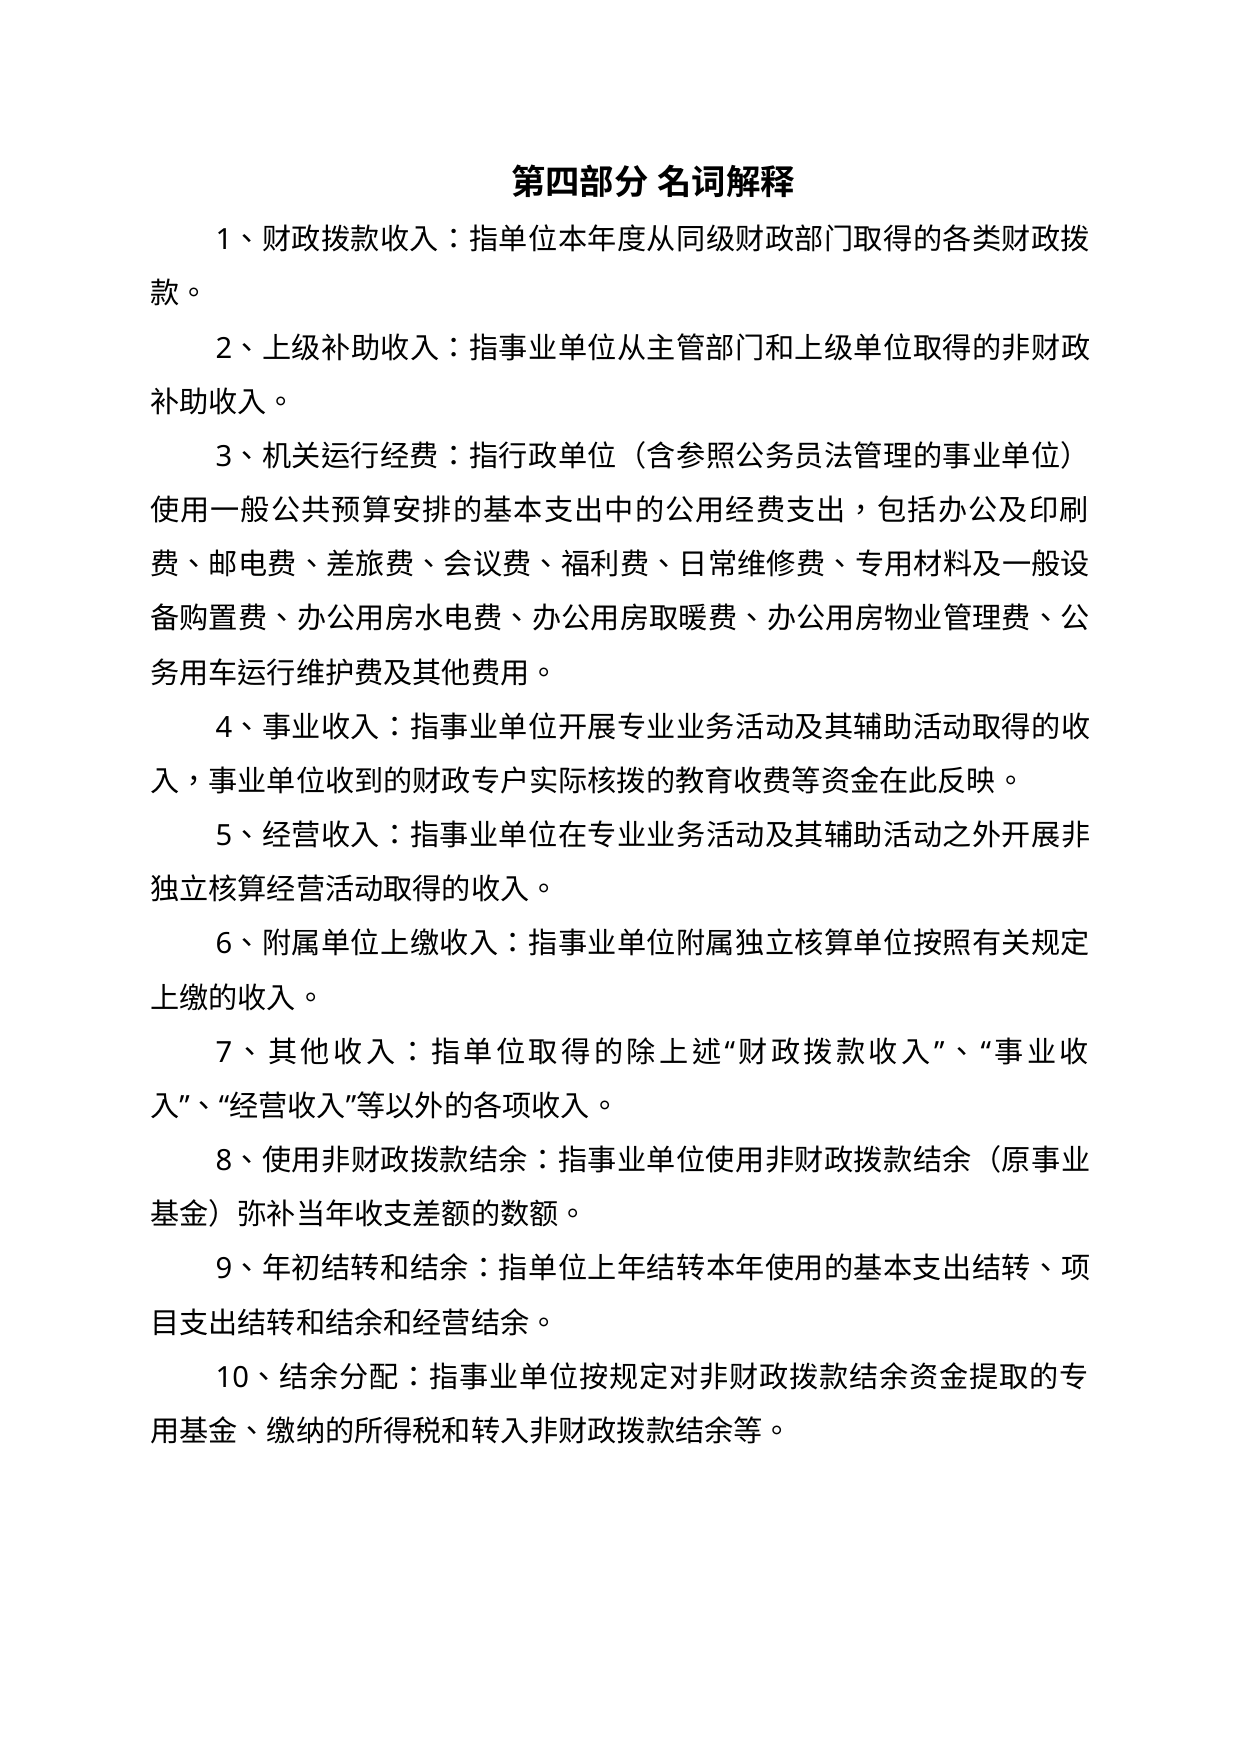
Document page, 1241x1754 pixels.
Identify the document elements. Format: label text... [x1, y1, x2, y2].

text 第四部分 名词解释 [150, 150, 1090, 204]
text 4、事业收入：指事业单位开展专业业务活动及其辅助活动取得的收入，事业单位收到的财政专户实际核拨的教育收费等资金在此反映。 [150, 692, 1090, 800]
text 10、结余分配：指事业单位按规定对非财政拨款结余资金提取的专用基金、缴纳的所得税和转入非财政拨款结余等。 [150, 1342, 1090, 1450]
text 5、经营收入：指事业单位在专业业务活动及其辅助活动之外开展非独立核算经营活动取得的收入。 [150, 800, 1090, 908]
text 9、年初结转和结余：指单位上年结转本年使用的基本支出结转、项目支出结转和结余和经营结余。 [150, 1233, 1090, 1342]
text 8、使用非财政拨款结余：指事业单位使用非财政拨款结余（原事业基金）弥补当年收支差额的数额。 [150, 1125, 1090, 1233]
text 3、机关运行经费：指行政单位（含参照公务员法管理的事业单位）使用一般公共预算安排的基本支出中的公用经费支出，包括办公及印刷费、邮电费、差旅费、会议费、福利费、日常维修费、专用材料及一般设备购置费、办公用房水电费、办公用房取暖费、办公用房物业管理费、公务用车运行维护费及其他费用。 [150, 421, 1090, 692]
text 1、财政拨款收入：指单位本年度从同级财政部门取得的各类财政拨款。 [150, 204, 1090, 312]
text 6、附属单位上缴收入：指事业单位附属独立核算单位按照有关规定上缴的收入。 [150, 908, 1090, 1017]
text 2、上级补助收入：指事业单位从主管部门和上级单位取得的非财政补助收入。 [150, 312, 1090, 421]
text 7、其他收入：指单位取得的除上述“财政拨款收入”、“事业收入”、“经营收入”等以外的各项收入。 [150, 1017, 1090, 1125]
